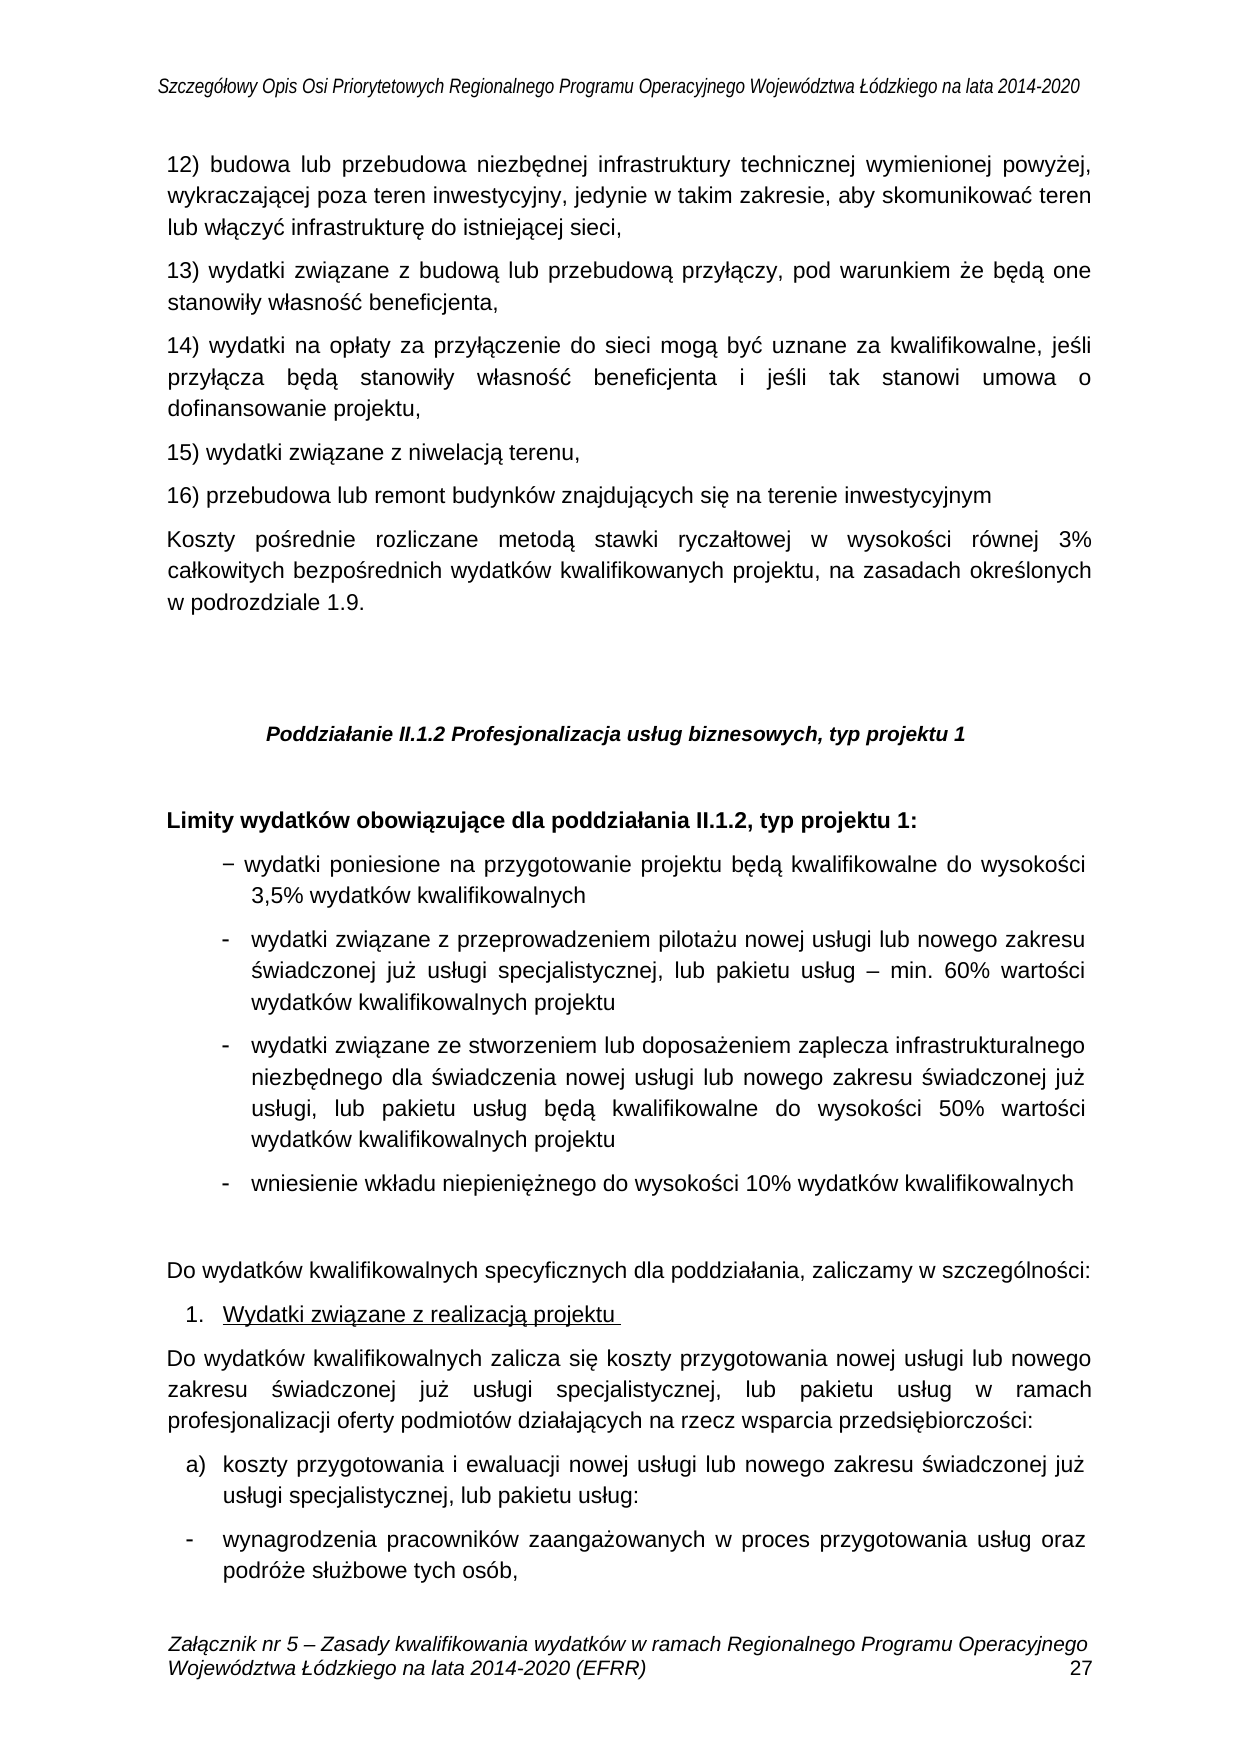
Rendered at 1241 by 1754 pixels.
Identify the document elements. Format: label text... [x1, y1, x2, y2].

text Do wydatków kwalifikowalnych zalicza się koszty przygotowania nowej usługi lub nowego zakresu świadczonej już usługi specjalistycznej, lub pakietu usług w ramach profesjonalizacji oferty podmiotów działających na rzecz wsparcia przedsiębiorczości: [166, 1341, 1092, 1435]
list wydatki związane ze stworzeniem lub doposażeniem zaplecza infrastrukturalnego niezbędnego dla świadczenia nowej usługi lub nowego zakresu świadczonej już usługi, lub pakietu usług będą kwalifikowalne do wysokości 50% wartości wydatków kwalifikowalnych projektu [222, 1029, 1086, 1154]
text 15) wydatki związane z niwelacją terenu, [166, 435, 1092, 466]
text Limity wydatków obowiązujące dla poddziałania II.1.2, typ projektu 1: [166, 804, 1092, 835]
list wydatki związane z przeprowadzeniem pilotażu nowej usługi lub nowego zakresu świadczonej już usługi specjalistycznej, lub pakietu usług – min. 60% wartości wydatków kwalifikowalnych projektu [222, 923, 1086, 1016]
text 12) budowa lub przebudowa niezbędnej infrastruktury technicznej wymienionej powyżej, wykraczającej poza teren inwestycyjny, jedynie w takim zakresie, aby skomunikować teren lub włączyć infrastrukturę do istniejącej sieci, [166, 148, 1092, 241]
list koszty przygotowania i ewaluacji nowej usługi lub nowego zakresu świadczonej już usługi specjalistycznej, lub pakietu usług: [186, 1448, 1086, 1510]
text Do wydatków kwalifikowalnych specyficznych dla poddziałania, zaliczamy w szczególności: [166, 1254, 1092, 1285]
subtitle Poddziałanie II.1.2 Profesjonalizacja usług biznesowych, typ projektu 1 [148, 716, 1086, 748]
text − wydatki poniesione na przygotowanie projektu będą kwalifikowalne do wysokości 3,5% wydatków kwalifikowalnych [222, 848, 1086, 910]
text 16) przebudowa lub remont budynków znajdujących się na terenie inwestycyjnym [166, 479, 1092, 510]
list wniesienie wkładu niepieniężnego do wysokości 10% wydatków kwalifikowalnych [222, 1166, 1086, 1198]
text Koszty pośrednie rozliczane metodą stawki ryczałtowej w wysokości równej 3% całkowitych bezpośrednich wydatków kwalifikowanych projektu, na zasadach określonych w podrozdziale 1.9. [166, 523, 1092, 616]
list wynagrodzenia pracowników zaangażowanych w proces przygotowania usług oraz podróże służbowe tych osób, [186, 1523, 1086, 1585]
list Wydatki związane z realizacją projektu [185, 1298, 1092, 1329]
text 14) wydatki na opłaty za przyłączenie do sieci mogą być uznane za kwalifikowalne, jeśli przyłącza będą stanowiły własność beneficjenta i jeśli tak stanowi umowa o dofinansowanie projektu, [166, 329, 1092, 423]
text 13) wydatki związane z budową lub przebudową przyłączy, pod warunkiem że będą one stanowiły własność beneficjenta, [166, 254, 1092, 316]
